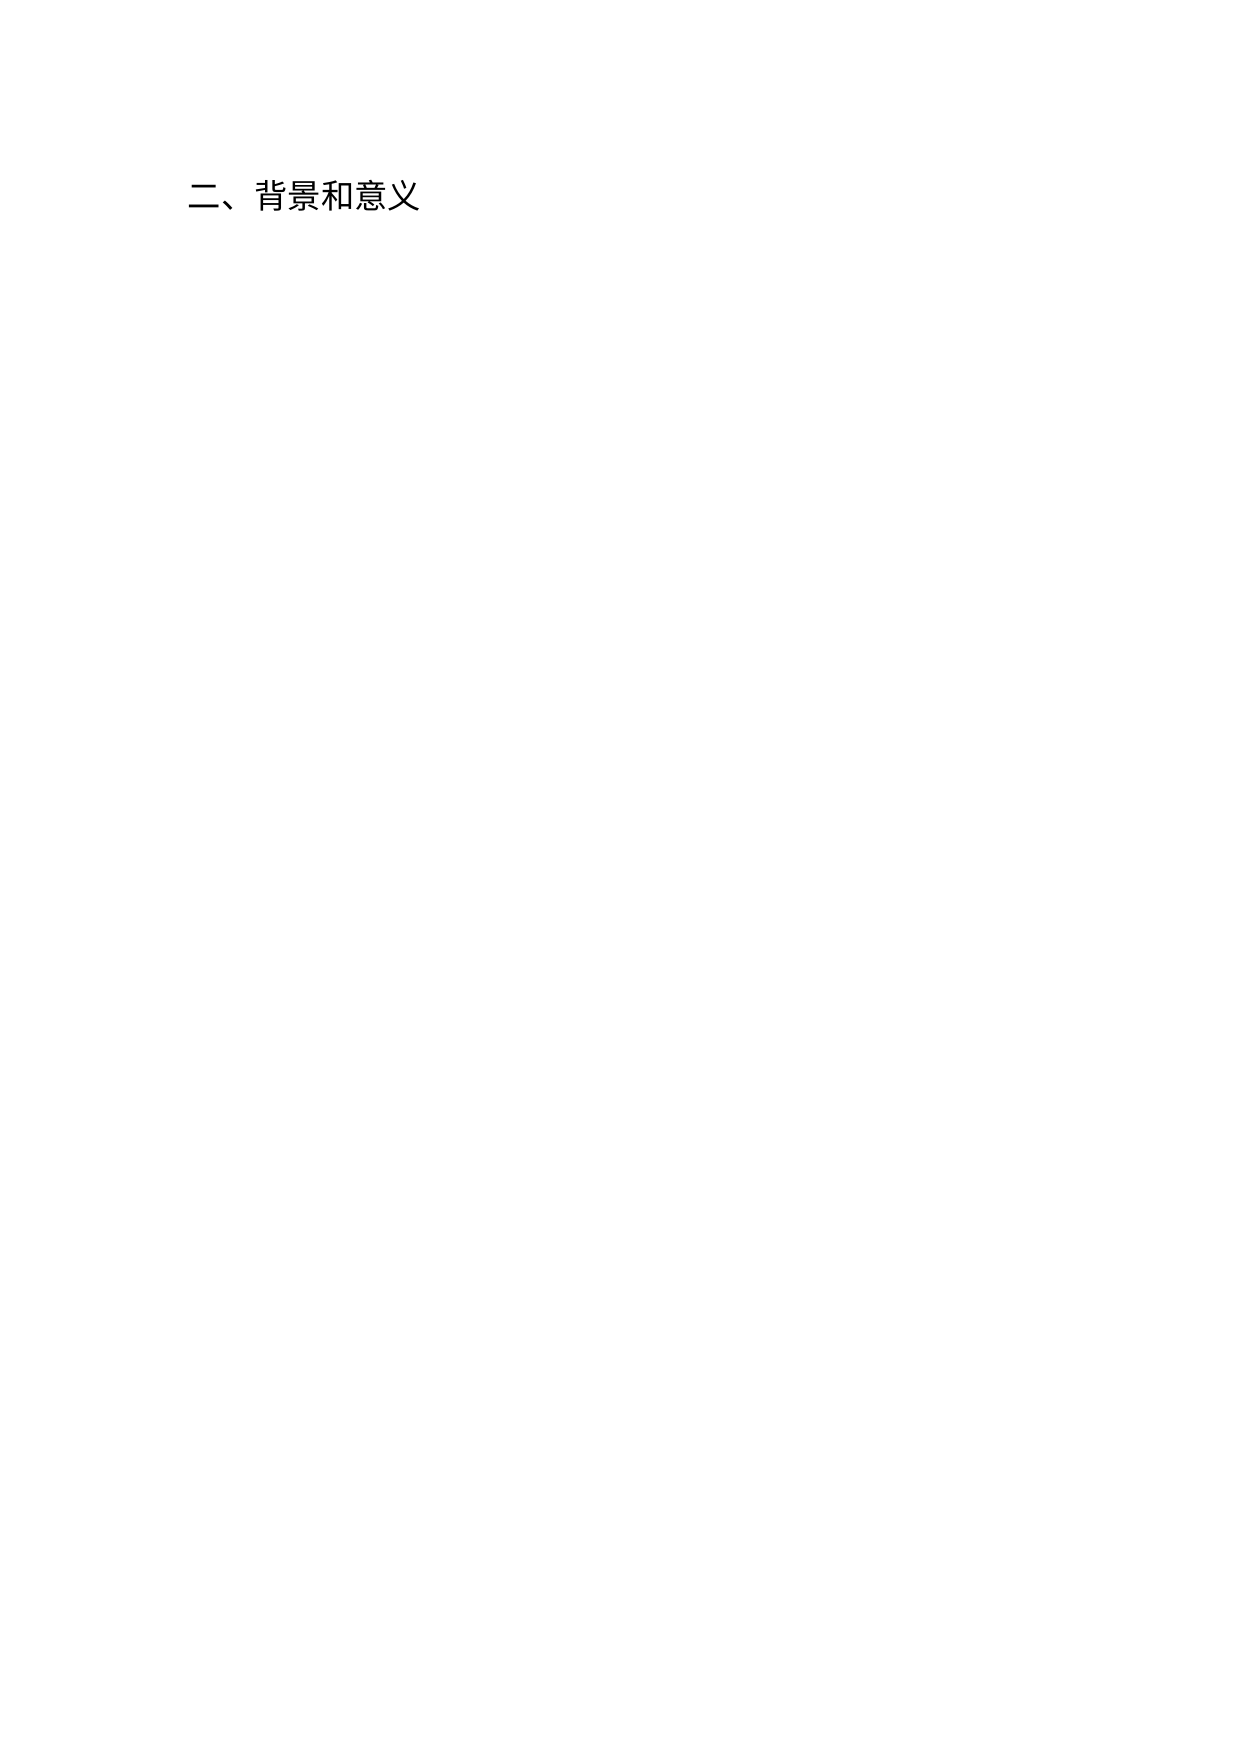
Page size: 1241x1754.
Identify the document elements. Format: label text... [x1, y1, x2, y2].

text 二、背景和意义 [187, 162, 1053, 227]
